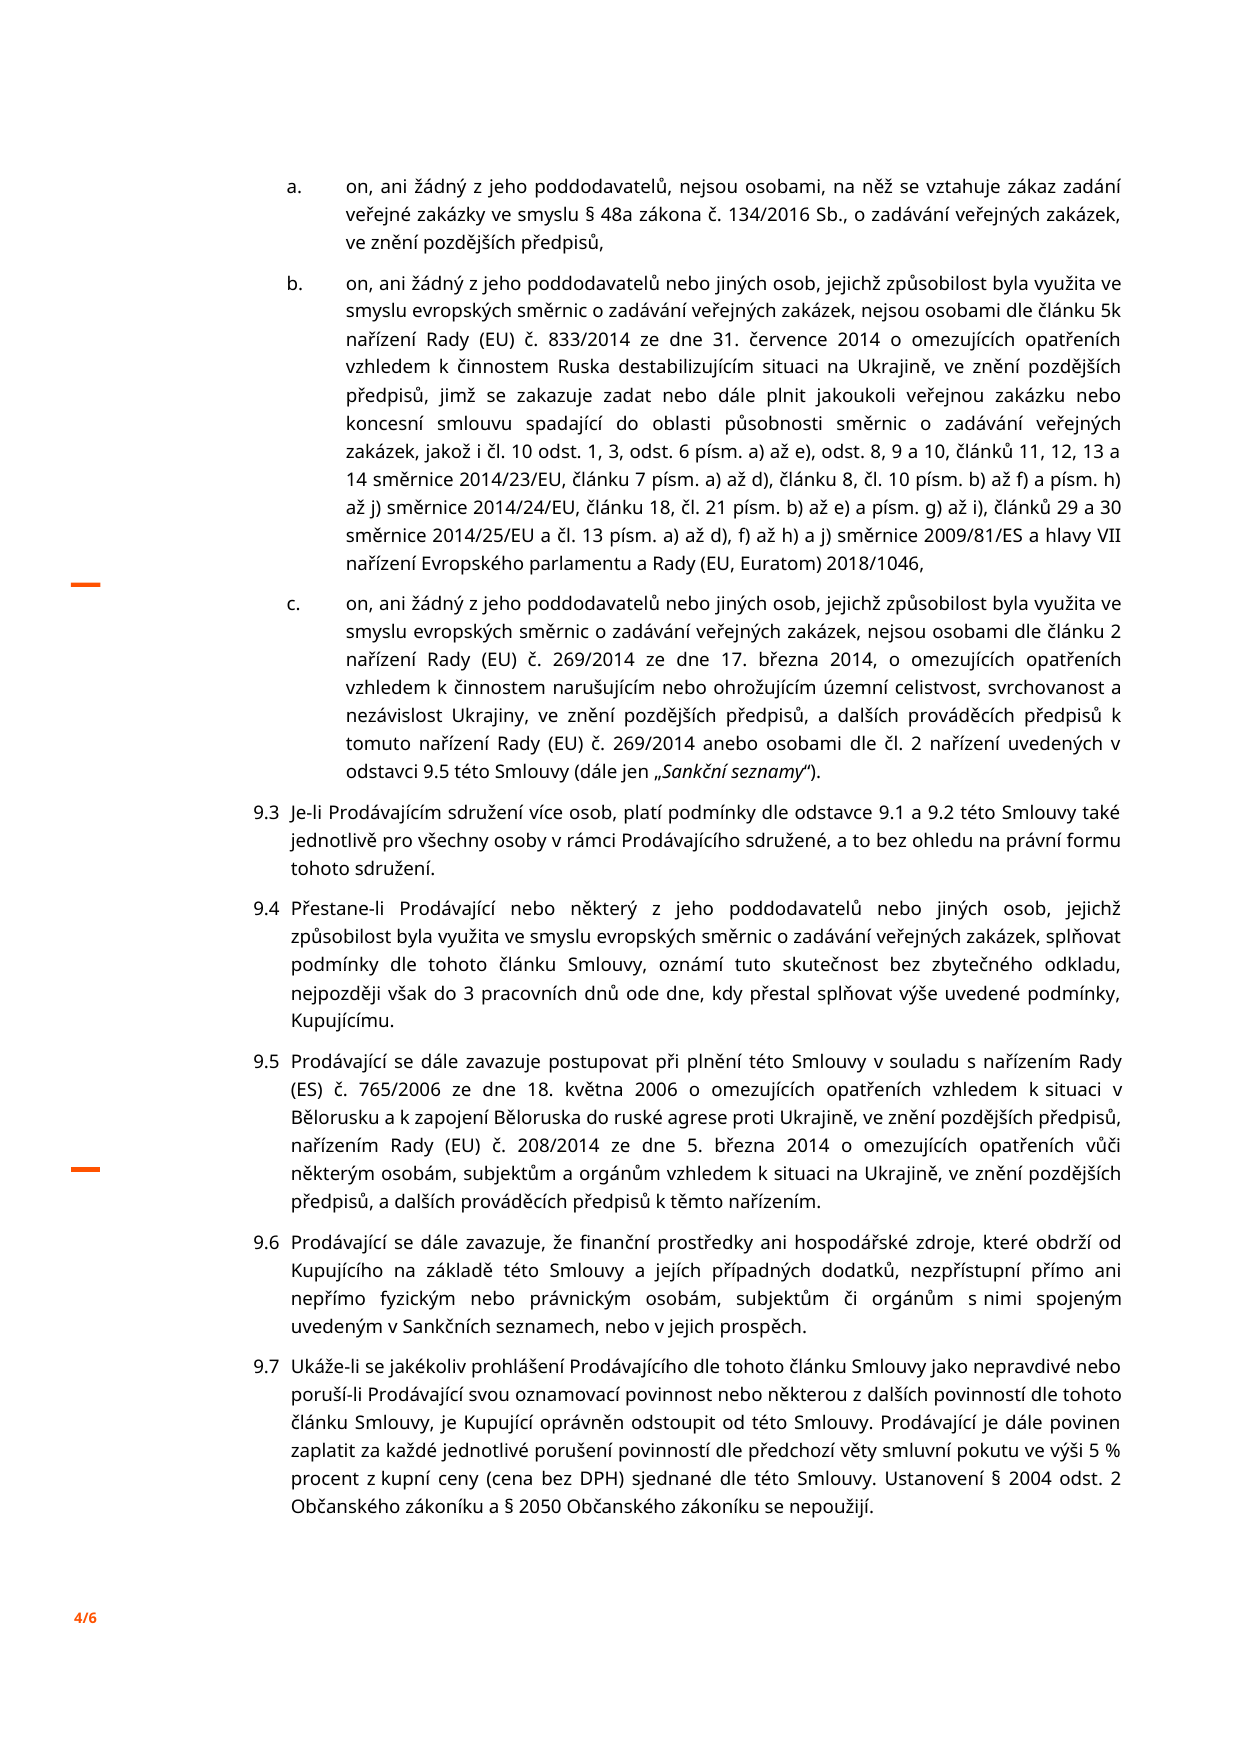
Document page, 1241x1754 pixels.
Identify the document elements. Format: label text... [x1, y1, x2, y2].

list on, ani žádný z jeho poddodavatelů nebo jiných osob, jejichž způsobilost byla využita ve smyslu evropských směrnic o zadávání veřejných zakázek, nejsou osobami dle článku 2 nařízení Rady (EU) č. 269/2014 ze dne 17. března 2014, o omezujících opatřeních vzhledem k činnostem narušujícím nebo ohrožujícím územní celistvost, svrchovanost a nezávislost Ukrajiny, ve znění pozdějších předpisů, a dalších prováděcích předpisů k tomuto nařízení Rady (EU) č. 269/2014 anebo osobami dle čl. 2 nařízení uvedených v odstavci 9.5 této Smlouvy (dále jen „Sankční seznamy“). [286, 591, 1122, 784]
list Prodávající se dále zavazuje, že finanční prostředky ani hospodářské zdroje, které obdrží od Kupujícího na základě této Smlouvy a jejích případných dodatků, nezpřístupní přímo ani nepřímo fyzickým nebo právnickým osobám, subjektům či orgánům s nimi spojeným uvedeným v Sankčních seznamech, nebo v jejich prospěch. [253, 1229, 1122, 1338]
list Prodávající se dále zavazuje postupovat při plnění této Smlouvy v souladu s nařízením Rady (ES) č. 765/2006 ze dne 18. května 2006 o omezujících opatřeních vzhledem k situaci v Bělorusku a k zapojení Běloruska do ruské agrese proti Ukrajině, ve znění pozdějších předpisů, nařízením Rady (EU) č. 208/2014 ze dne 5. března 2014 o omezujících opatřeních vůči některým osobám, subjektům a orgánům vzhledem k situaci na Ukrajině, ve znění pozdějších předpisů, a dalších prováděcích předpisů k těmto nařízením. [253, 1048, 1122, 1214]
list Je-li Prodávajícím sdružení více osob, platí podmínky dle odstavce 9.1 a 9.2 této Smlouvy také jednotlivě pro všechny osoby v rámci Prodávajícího sdružené, a to bez ohledu na právní formu tohoto sdružení. [253, 799, 1122, 881]
list Ukáže-li se jakékoliv prohlášení Prodávajícího dle tohoto článku Smlouvy jako nepravdivé nebo poruší-li Prodávající svou oznamovací povinnost nebo některou z dalších povinností dle tohoto článku Smlouvy, je Kupující oprávněn odstoupit od této Smlouvy. Prodávající je dále povinen zaplatit za každé jednotlivé porušení povinností dle předchozí věty smluvní pokutu ve výši 5 % procent z kupní ceny (cena bez DPH) sjednané dle této Smlouvy. Ustanovení § 2004 odst. 2 Občanského zákoníku a § 2050 Občanského zákoníku se nepoužijí. [253, 1353, 1122, 1519]
list Přestane-li Prodávající nebo některý z jeho poddodavatelů nebo jiných osob, jejichž způsobilost byla využita ve smyslu evropských směrnic o zadávání veřejných zakázek, splňovat podmínky dle tohoto článku Smlouvy, oznámí tuto skutečnost bez zbytečného odkladu, nejpozději však do 3 pracovních dnů ode dne, kdy přestal splňovat výše uvedené podmínky, Kupujícímu. [253, 896, 1122, 1033]
list on, ani žádný z jeho poddodavatelů nebo jiných osob, jejichž způsobilost byla využita ve smyslu evropských směrnic o zadávání veřejných zakázek, nejsou osobami dle článku 5k nařízení Rady (EU) č. 833/2014 ze dne 31. července 2014 o omezujících opatřeních vzhledem k činnostem Ruska destabilizujícím situaci na Ukrajině, ve znění pozdějších předpisů, jimž se zakazuje zadat nebo dále plnit jakoukoli veřejnou zakázku nebo koncesní smlouvu spadající do oblasti působnosti směrnic o zadávání veřejných zakázek, jakož i čl. 10 odst. 1, 3, odst. 6 písm. a) až e), odst. 8, 9 a 10, článků 11, 12, 13 a 14 směrnice 2014/23/EU, článku 7 písm. a) až d), článku 8, čl. 10 písm. b) až f) a písm. h) až j) směrnice 2014/24/EU, článku 18, čl. 21 písm. b) až e) a písm. g) až i), článků 29 a 30 směrnice 2014/25/EU a čl. 13 písm. a) až d), f) až h) a j) směrnice 2009/81/ES a hlavy VII nařízení Evropského parlamentu a Rady (EU, Euratom) 2018/1046, [286, 270, 1122, 576]
list on, ani žádný z jeho poddodavatelů, nejsou osobami, na něž se vztahuje zákaz zadání veřejné zakázky ve smyslu § 48a zákona č. 134/2016 Sb., o zadávání veřejných zakázek, ve znění pozdějších předpisů, [286, 173, 1122, 255]
